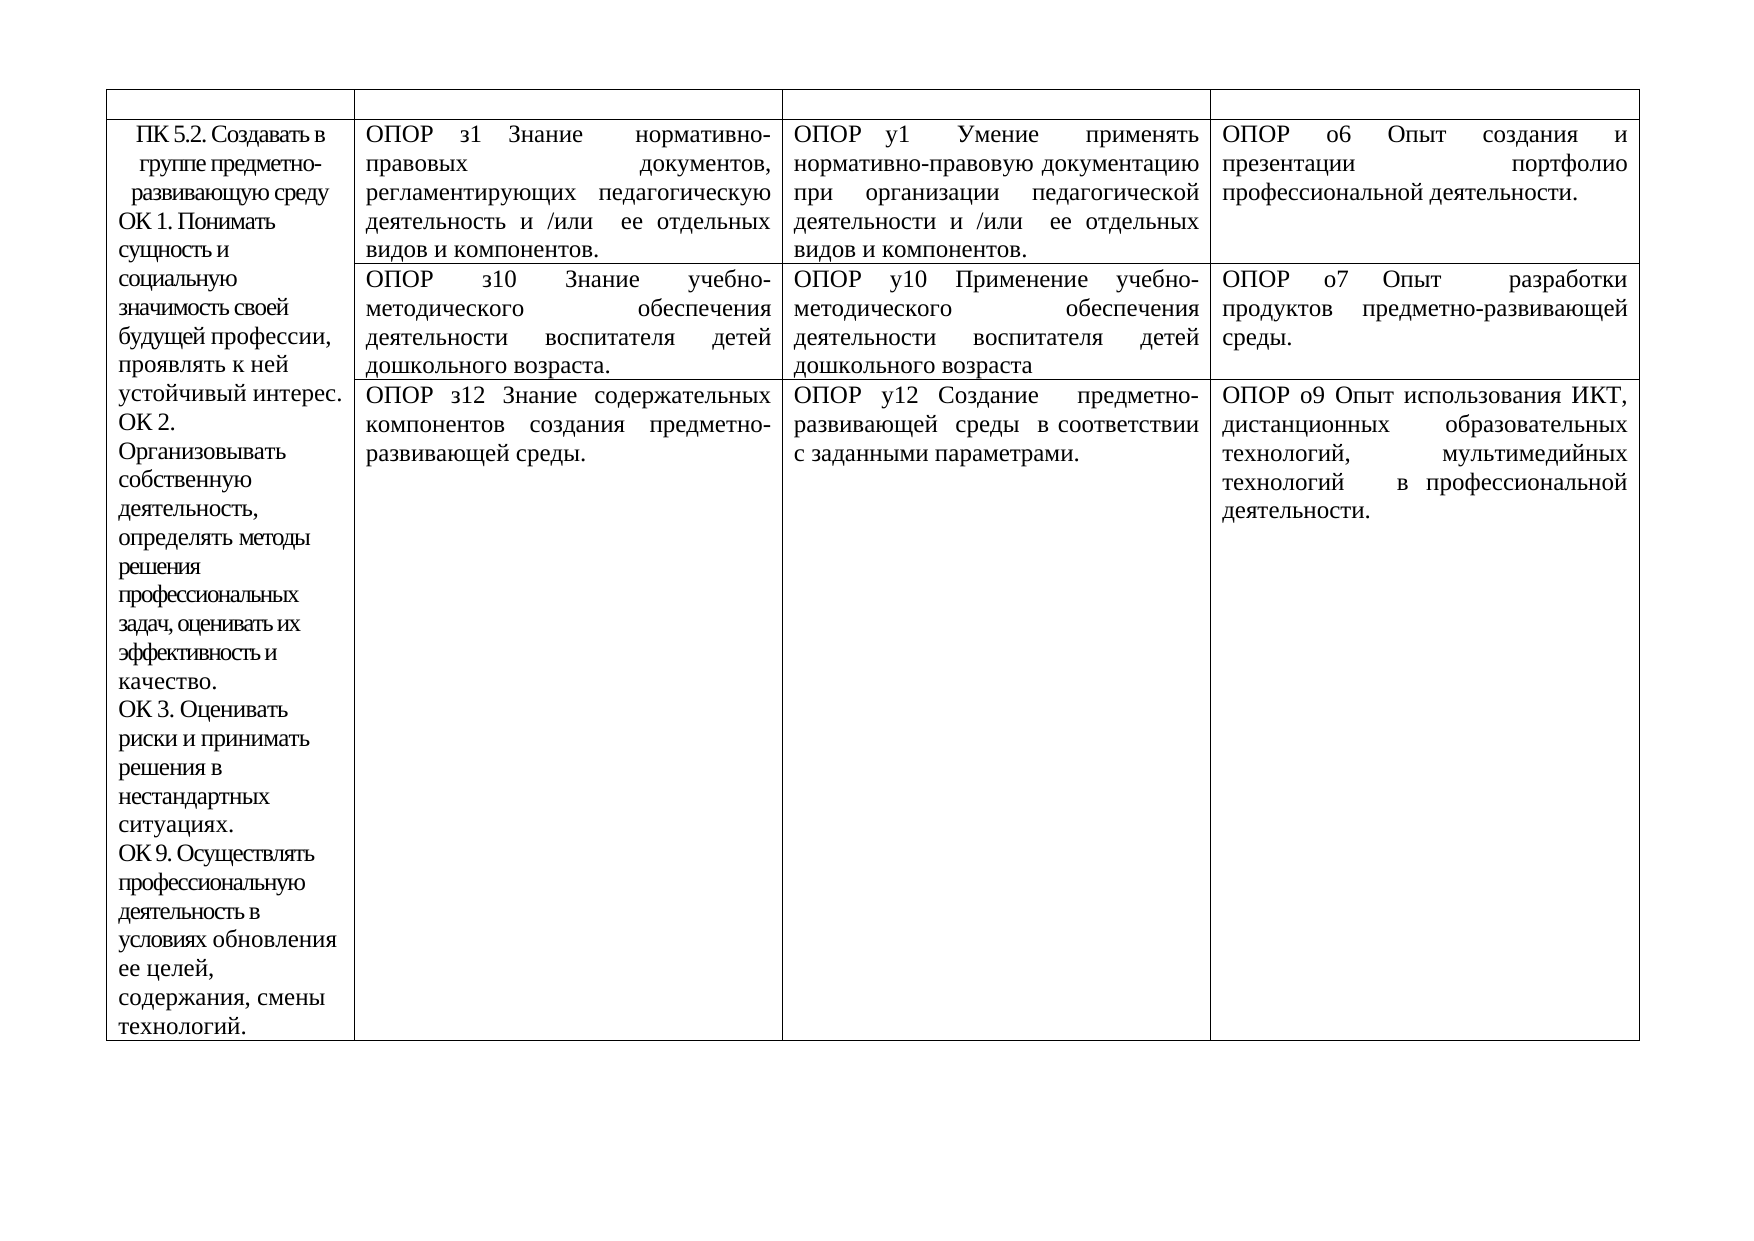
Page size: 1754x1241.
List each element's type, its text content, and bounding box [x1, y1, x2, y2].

table_cell ОПОР з10 Знание учебно-методического обеспечения деятельности воспитателя детей дошкольного возраста. [355, 264, 782, 379]
table_cell ПК 5.2. Создавать в группе предметно-развивающую среду ОК 1. Понимать сущность и социальную значимость своей будущей профессии, проявлять к ней устойчивый интерес. ОК 2. Организовывать собственную деятельность, определять методы решения профессиональных задач, оценивать их эффективность и качество. ОК 3. Оценивать риски и принимать решения в нестандартных ситуациях. ОК 9. Осуществлять профессиональную деятельность в условиях обновления ее целей, содержания, смены технологий. [107, 120, 354, 1039]
table_cell ОПОР у1 Умение применять нормативно-правовую документацию при организации педагогической деятельности и /или ее отдельных видов и компонентов. [783, 120, 1210, 263]
table_cell ОПОР у12 Создание предметно-развивающей среды в соответствии с заданными параметрами. [783, 380, 1210, 1039]
table_cell ОПОР о6 Опыт создания и презентации портфолио профессиональной деятельности. [1211, 120, 1639, 263]
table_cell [355, 90, 782, 118]
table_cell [1211, 90, 1639, 118]
table_cell ОПОР з12 Знание содержательных компонентов создания предметно-развивающей среды. [355, 380, 782, 1039]
table_cell ОПОР о7 Опыт разработки продуктов предметно-развивающей среды. [1211, 264, 1639, 379]
table_cell ОПОР у10 Применение учебно-методического обеспечения деятельности воспитателя детей дошкольного возраста [783, 264, 1210, 379]
table_cell ОПОР о9 Опыт использования ИКТ, дистанционных образовательных технологий, мультимедийных технологий в профессиональной деятельности. [1211, 380, 1639, 1039]
table_cell ОПОР з1 Знание нормативно-правовых документов, регламентирующих педагогическую деятельность и /или ее отдельных видов и компонентов. [355, 120, 782, 263]
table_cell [783, 90, 1210, 118]
